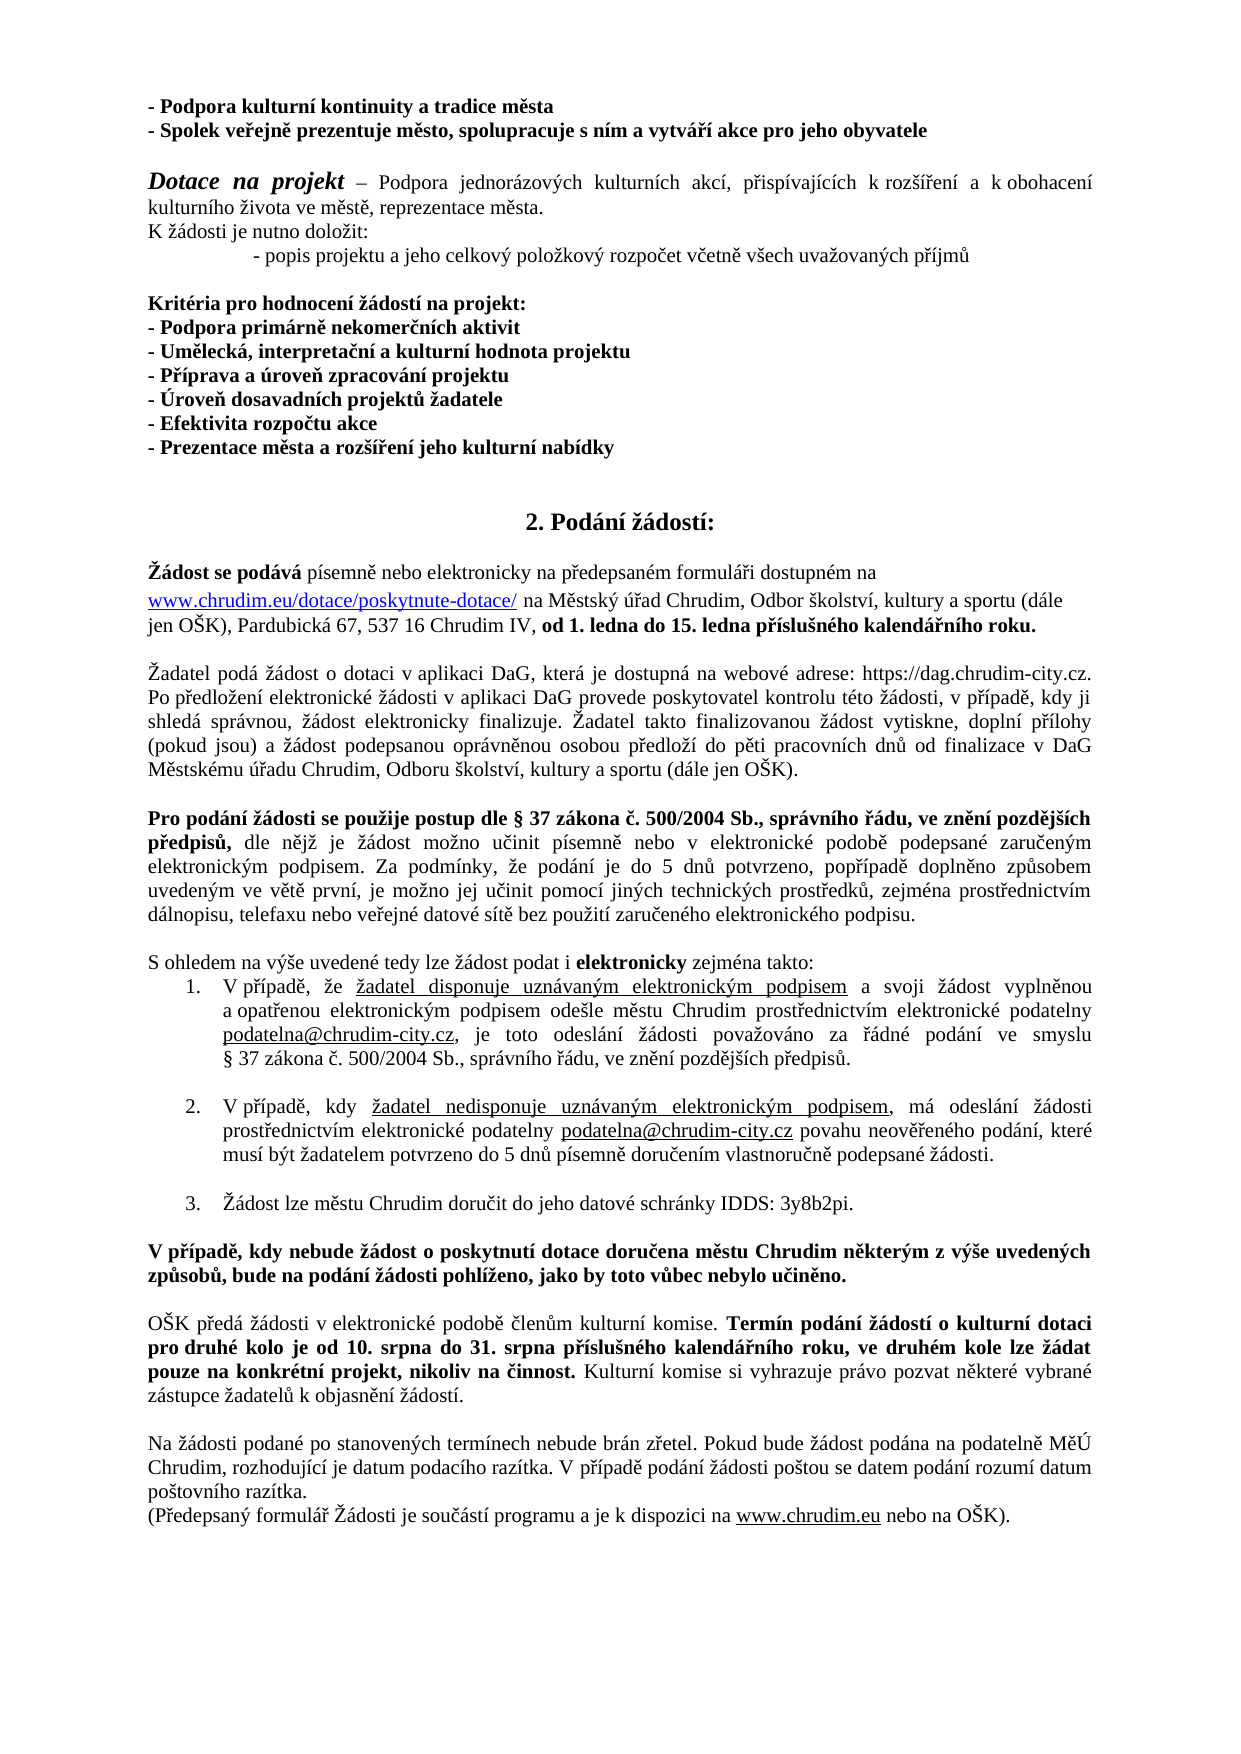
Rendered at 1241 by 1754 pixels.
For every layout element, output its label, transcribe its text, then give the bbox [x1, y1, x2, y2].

list V případě, že žadatel disponuje uznávaným elektronickým podpisem a svoji žádost vyplněnou a opatřenou elektronickým podpisem odešle městu Chrudim prostřednictvím elektronické podatelny podatelna@chrudim-city.cz, je toto odeslání žádosti považováno za řádné podání ve smyslu § 37 zákona č. 500/2004 Sb., správního řádu, ve znění pozdějších předpisů. [185, 974, 1093, 1070]
text V případě, kdy nebude žádost o poskytnutí dotace doručena městu Chrudim některým z výše uvedených způsobů, bude na podání žádosti pohlíženo, jako by toto vůbec nebylo učiněno. [148, 1239, 1093, 1287]
text S ohledem na výše uvedené tedy lze žádost podat i elektronicky zejména takto: [148, 950, 1093, 974]
list Žádost lze městu Chrudim doručit do jeho datové schránky IDDS: 3y8b2pi. [185, 1191, 1093, 1214]
text Na žádosti podané po stanovených termínech nebude brán zřetel. Pokud bude žádost podána na podatelně MěÚ Chrudim, rozhodující je datum podacího razítka. V případě podání žádosti poštou se datem podání rozumí datum poštovního razítka. [148, 1431, 1093, 1503]
text (Předepsaný formulář Žádosti je součástí programu a je k dispozici na www.chrudim.eu nebo na OŠK). [148, 1503, 1093, 1527]
text - Úroveň dosavadních projektů žadatele - Efektivita rozpočtu akce - Prezentace města a rozšíření jeho kulturní nabídky [148, 387, 1093, 459]
text K žádosti je nutno doložit: [148, 219, 1093, 243]
text - Příprava a úroveň zpracování projektu [148, 363, 1093, 387]
text Dotace na projekt – Podpora jednorázových kulturních akcí, přispívajících k rozšíření a k obohacení kulturního života ve městě, reprezentace města. [148, 166, 1093, 219]
text Žadatel podá žádost o dotaci v aplikaci DaG, která je dostupná na webové adrese: https://dag.chrudim-city.cz. Po předložení elektronické žádosti v aplikaci DaG provede poskytovatel kontrolu této žádosti, v případě, kdy ji shledá správnou, žádost elektronicky finalizuje. Žadatel takto finalizovanou žádost vytiskne, doplní přílohy (pokud jsou) a žádost podepsanou oprávněnou osobou předloží do pěti pracovních dnů od finalizace v DaG Městskému úřadu Chrudim, Odboru školství, kultury a sportu (dále jen OŠK). [148, 661, 1093, 781]
text Pro podání žádosti se použije postup dle § 37 zákona č. 500/2004 Sb., správního řádu, ve znění pozdějších předpisů, dle nějž je žádost možno učinit písemně nebo v elektronické podobě podepsané zaručeným elektronickým podpisem. Za podmínky, že podání je do 5 dnů potvrzeno, popřípadě doplněno způsobem uvedeným ve větě první, je možno jej učinit pomocí jiných technických prostředků, zejména prostřednictvím dálnopisu, telefaxu nebo veřejné datové sítě bez použití zaručeného elektronického podpisu. [148, 806, 1093, 926]
text - Umělecká, interpretační a kulturní hodnota projektu [148, 339, 1093, 363]
text Kritéria pro hodnocení žádostí na projekt: [148, 291, 1093, 315]
text 2. Podání žádostí: [148, 507, 1093, 536]
text - Podpora primárně nekomerčních aktivit [148, 315, 1093, 339]
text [148, 94, 1093, 142]
list V případě, kdy žadatel nedisponuje uznávaným elektronickým podpisem, má odeslání žádosti prostřednictvím elektronické podatelny podatelna@chrudim-city.cz povahu neověřeného podání, které musí být žadatelem potvrzeno do 5 dnů písemně doručením vlastnoručně podepsané žádosti. [185, 1094, 1093, 1166]
text - popis projektu a jeho celkový položkový rozpočet včetně všech uvažovaných příjmů [185, 243, 1093, 267]
text Žádost se podává písemně nebo elektronicky na předepsaném formuláři dostupném na www.chrudim.eu/dotace/poskytnute-dotace/ na Městský úřad Chrudim, Odbor školství, kultury a sportu (dále jen OŠK), Pardubická 67, 537 16 Chrudim IV, od 1. ledna do 15. ledna příslušného kalendářního roku. [148, 560, 1093, 637]
text OŠK předá žádosti v elektronické podobě členům kulturní komise. Termín podání žádostí o kulturní dotaci pro druhé kolo je od 10. srpna do 31. srpna příslušného kalendářního roku, ve druhém kole lze žádat pouze na konkrétní projekt, nikoliv na činnost. Kulturní komise si vyhrazuje právo pozvat některé vybrané zástupce žadatelů k objasnění žádostí. [148, 1311, 1093, 1407]
